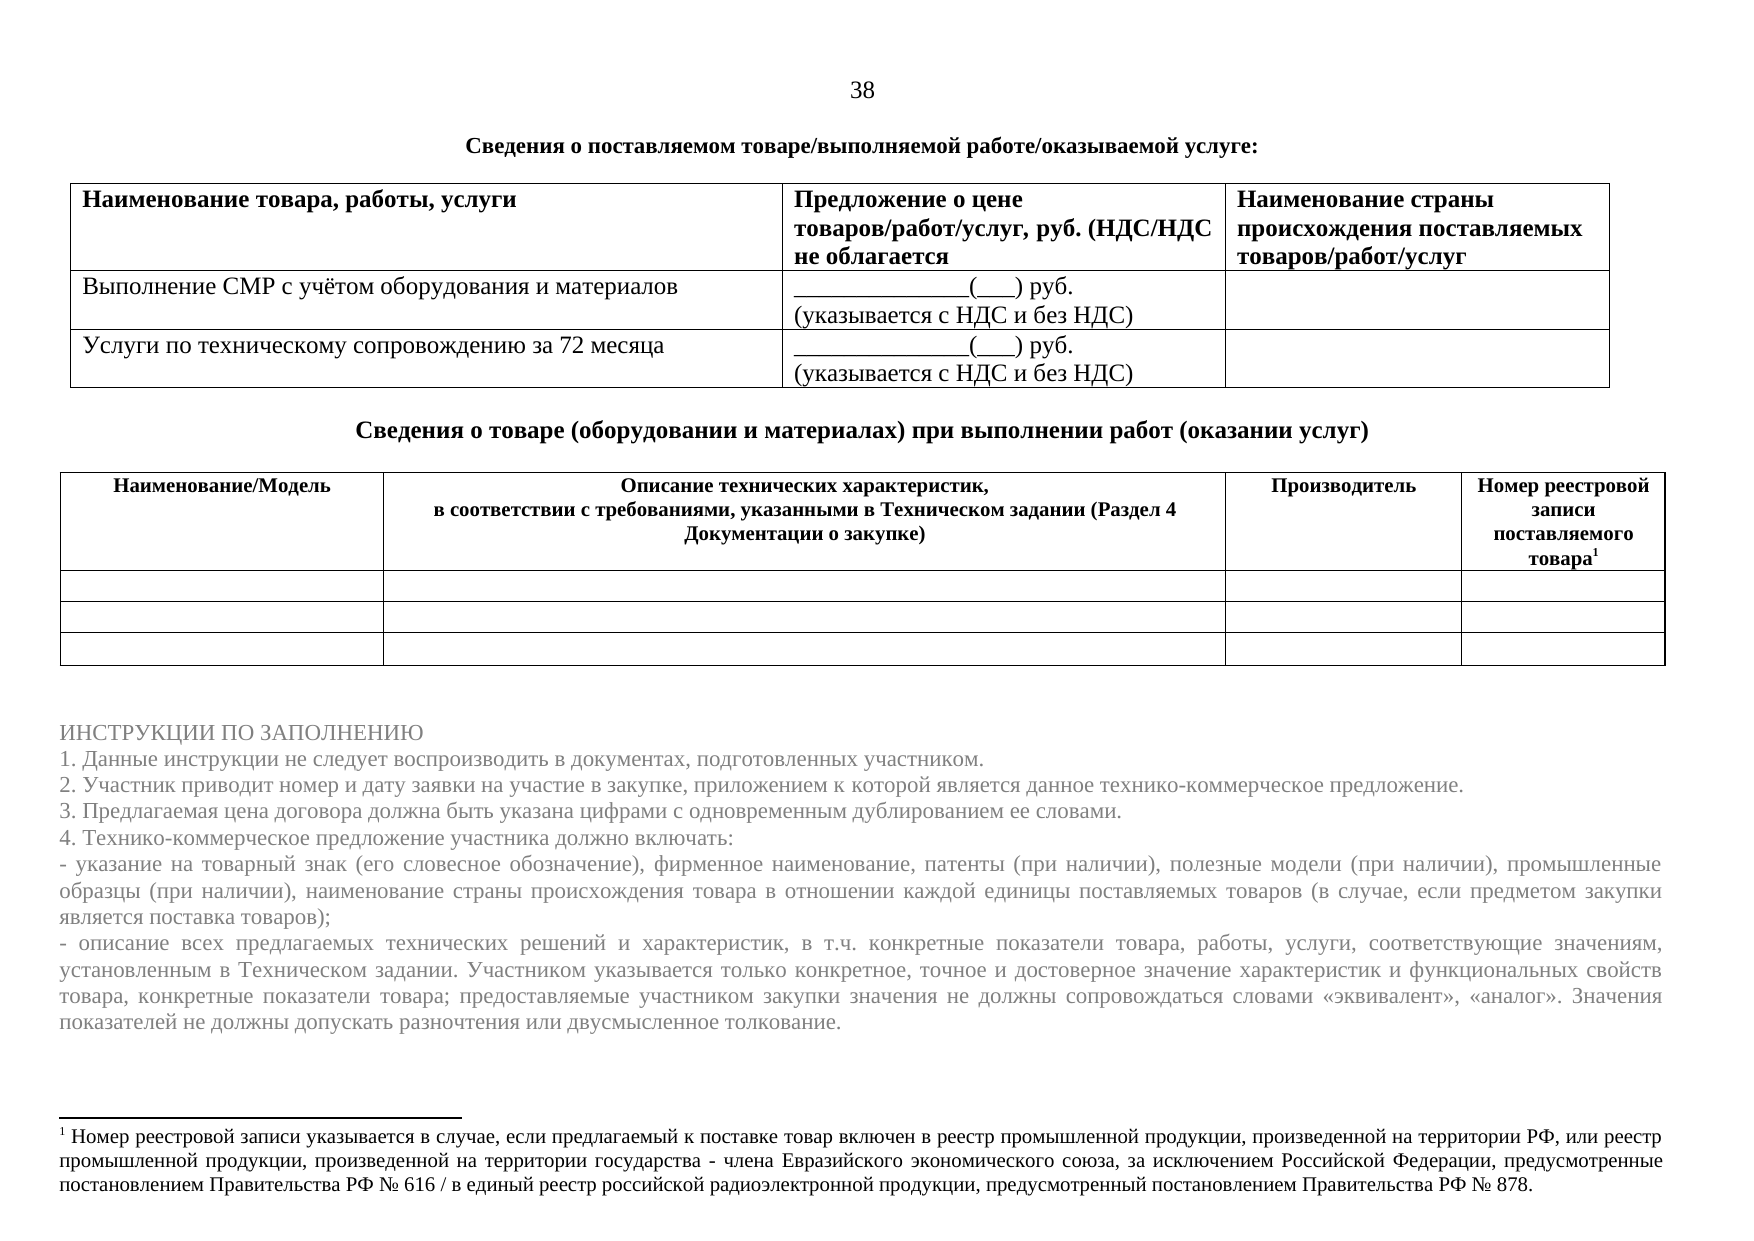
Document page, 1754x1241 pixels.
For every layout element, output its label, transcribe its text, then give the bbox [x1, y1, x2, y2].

table_cell [1462, 633, 1664, 665]
table_cell [384, 602, 1225, 632]
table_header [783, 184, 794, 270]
table_cell [61, 602, 383, 632]
table_cell [1226, 271, 1609, 329]
table_cell Выполнение СМР с учётом оборудования и материалов [71, 271, 782, 329]
table_cell [384, 633, 1225, 665]
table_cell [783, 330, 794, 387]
table_cell [61, 633, 383, 665]
table_cell [384, 571, 1225, 601]
table_cell [1226, 330, 1609, 387]
table_cell [1462, 571, 1664, 601]
table_header Наименование товара, работы, услуги [71, 184, 782, 270]
text 2. Участник приводит номер и дату заявки на участие в закупке, приложением к которой является данное технико-коммерческое предложение. [59, 771, 1665, 798]
text - указание на товарный знак (его словесное обозначение), фирменное наименование, патенты (при наличии), полезные модели (при наличии), промышленные образцы (при наличии), наименование страны происхождения товара в отношении каждой единицы поставляемых товаров (в случае, если предметом закупки является поставка товаров); [59, 850, 1665, 929]
text 1. Данные инструкции не следует воспроизводить в документах, подготовленных участником. [59, 745, 1665, 771]
text - описание всех предлагаемых технических решений и характеристик, в т.ч. конкретные показатели товара, работы, услуги, соответствующие значениям, установленным в Техническом задании. Участником указывается только конкретное, точное и достоверное значение характеристик и функциональных свойств товара, конкретные показатели товара; предоставляемые участником закупки значения не должны сопровождаться словами «эквивалент», «аналог». Значения показателей не должны допускать разночтения или двусмысленное толкование. [59, 929, 1665, 1035]
text 4. Технико-коммерческое предложение участника должно включать: [59, 824, 1665, 850]
table_header Наименование/Модель [61, 473, 383, 569]
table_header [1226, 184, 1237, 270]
table_cell [1226, 571, 1461, 601]
table_header Описание технических характеристик, в соответствии с требованиями, указанными в Техническом задании (Раздел 4 Документации о закупке) [384, 473, 1225, 569]
text Сведения о поставляемом товаре/выполняемой работе/оказываемой услуге: [59, 132, 1665, 159]
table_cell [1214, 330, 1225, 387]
table_cell [1226, 602, 1461, 632]
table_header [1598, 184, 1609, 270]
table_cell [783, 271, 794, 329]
text ИНСТРУКЦИИ ПО ЗАПОЛНЕНИЮ [59, 718, 1665, 745]
table_header Производитель [1226, 473, 1461, 569]
table_cell [1226, 633, 1461, 665]
text 3. Предлагаемая цена договора должна быть указана цифрами с одновременным дублированием ее словами. [59, 798, 1665, 824]
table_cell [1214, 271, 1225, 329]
table_header Номер реестровой записи поставляемого товара [1462, 473, 1664, 569]
table_cell Услуги по техническому сопровождению за 72 месяца [71, 330, 782, 387]
table_cell [61, 571, 383, 601]
text Сведения о товаре (оборудовании и материалах) при выполнении работ (оказании услуг) [59, 415, 1665, 443]
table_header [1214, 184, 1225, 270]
table_cell [1462, 602, 1664, 632]
